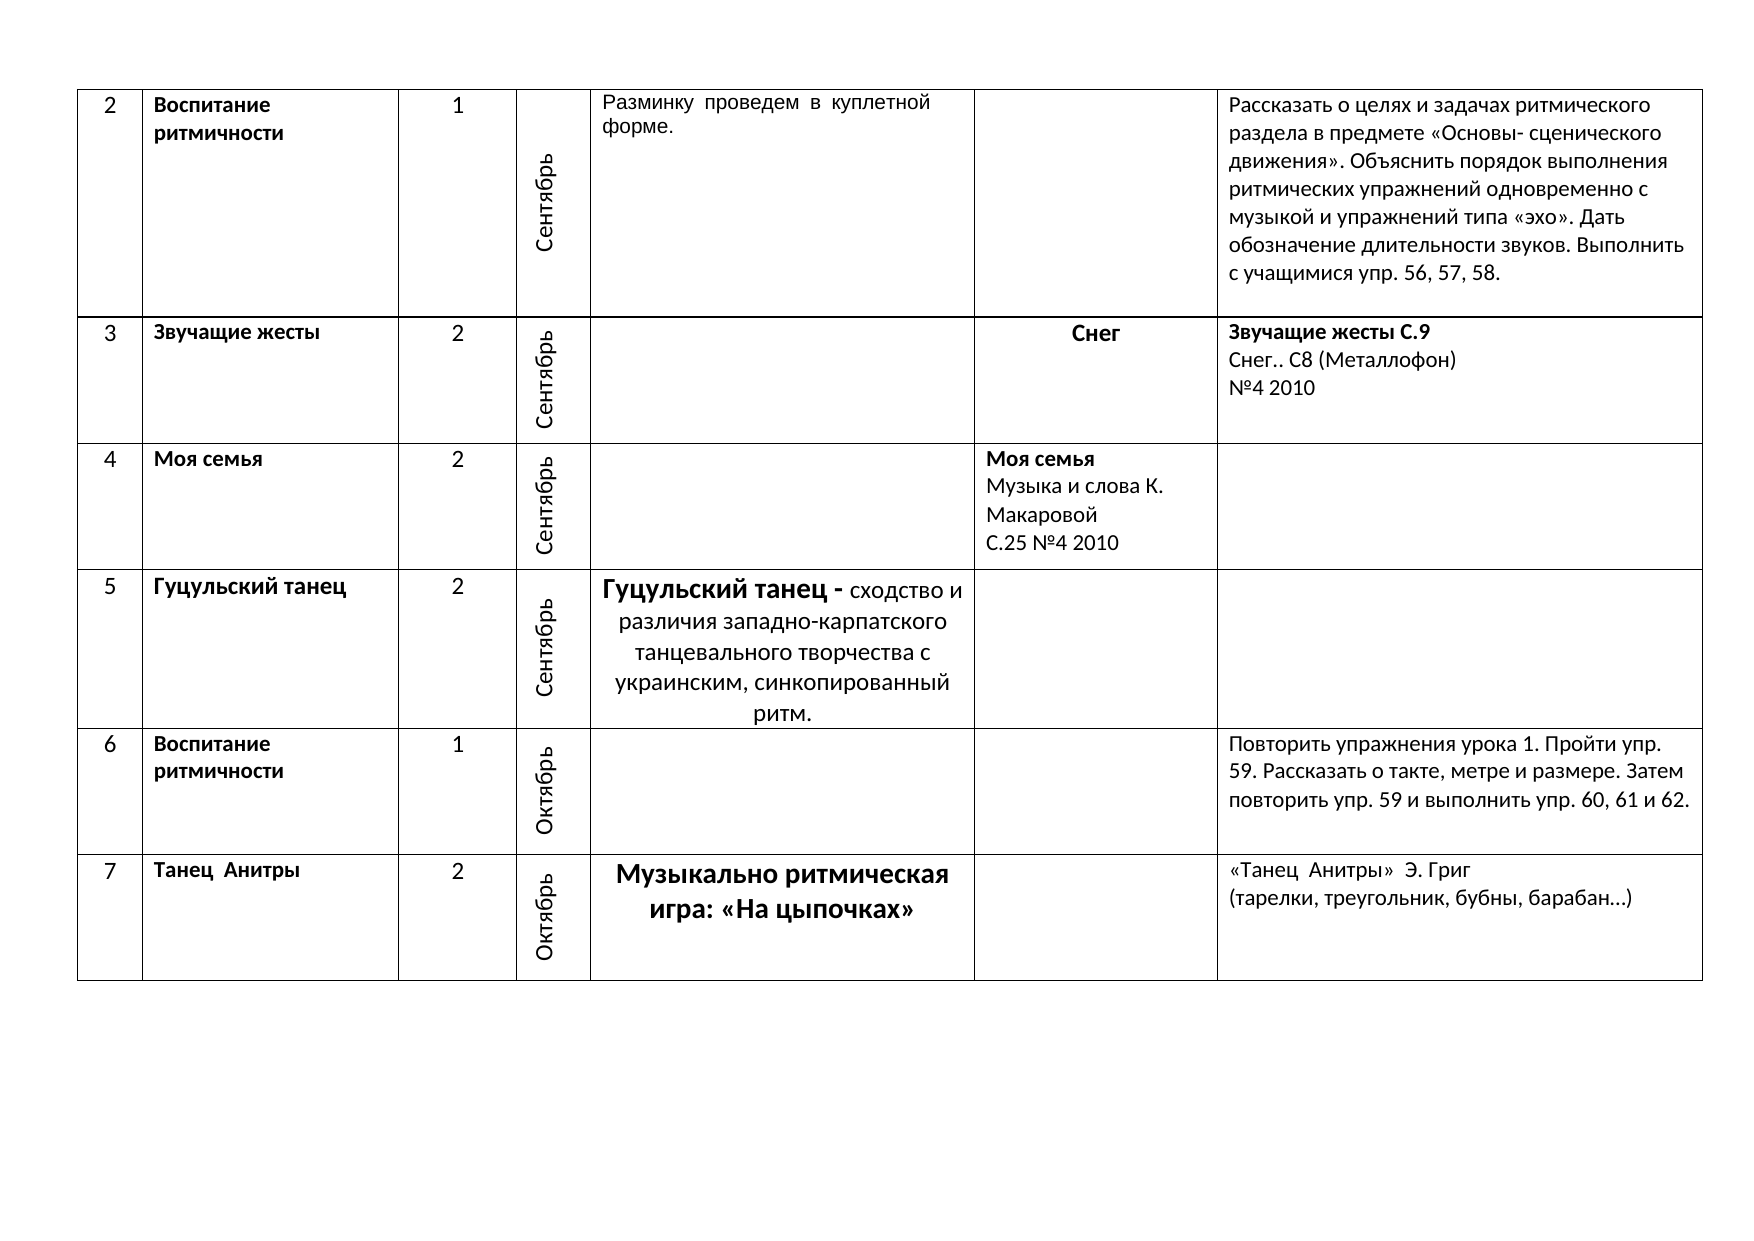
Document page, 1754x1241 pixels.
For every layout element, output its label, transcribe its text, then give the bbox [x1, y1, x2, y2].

table_cell 1 [399, 90, 516, 316]
table_cell [975, 855, 1217, 980]
table_cell Воспитание ритмичности [143, 90, 398, 316]
table_cell «Танец Анитры» Э. Григ (тарелки, треугольник, бубны, барабан…) [1218, 855, 1702, 980]
table_cell 2 [399, 855, 516, 980]
table_cell Октябрь [517, 855, 590, 980]
table_cell Октябрь [517, 729, 590, 854]
table_cell Рассказать о целях и задачах ритмического раздела в предмете «Основы- сценического движения». Объяснить порядок выполнения ритмических упражнений одновременно с музыкой и упражнений типа «эхо». Дать обозначение длительности звуков. Выполнить с учащимися упр. 56, 57, 58. [1218, 90, 1702, 316]
table_cell 1 [399, 729, 516, 854]
table_cell Сентябрь [517, 90, 590, 316]
table_cell Звучащие жесты С.9 Снег.. С8 (Металлофон) №4 2010 [1218, 318, 1702, 443]
table_cell Гуцульский танец - сходство и различия западно-карпатского танцевального творчества с украинским, синкопированный ритм. [591, 570, 974, 728]
table_cell [975, 729, 1217, 854]
table_cell 2 [399, 570, 516, 728]
table_cell Повторить упражнения урока 1. Пройти упр. 59. Рассказать о такте, метре и размере. Затем повторить упр. 59 и выполнить упр. 60, 61 и 62. [1218, 729, 1702, 854]
table_cell Гуцульский танец [143, 570, 398, 728]
table_cell Сентябрь [517, 318, 590, 443]
table_cell Сентябрь [517, 444, 590, 569]
table_cell [591, 318, 974, 443]
table_cell [591, 444, 974, 569]
table_cell 2 [399, 444, 516, 569]
table_cell Музыкально ритмическая игра: «На цыпочках» [591, 855, 974, 980]
table_cell [591, 729, 974, 854]
table_cell Снег [975, 318, 1217, 443]
table_cell Разминку проведем в куплетной форме. [591, 90, 974, 316]
table_cell [975, 570, 1217, 728]
table_cell 6 [78, 729, 142, 854]
table_cell Сентябрь [517, 570, 590, 728]
table_cell 3 [78, 318, 142, 443]
table_cell Воспитание ритмичности [143, 729, 398, 854]
table_cell [1218, 444, 1702, 569]
table_cell [1218, 570, 1702, 728]
table_cell Звучащие жесты [143, 318, 398, 443]
table_cell [975, 90, 1217, 316]
table_cell Танец Анитры [143, 855, 398, 980]
table_cell 2 [78, 90, 142, 316]
table_cell 7 [78, 855, 142, 980]
table_cell 4 [78, 444, 142, 569]
table_cell 5 [78, 570, 142, 728]
table_cell Моя семья Музыка и слова К. Макаровой С.25 №4 2010 [975, 444, 1217, 569]
table_cell Моя семья [143, 444, 398, 569]
table_cell 2 [399, 318, 516, 443]
